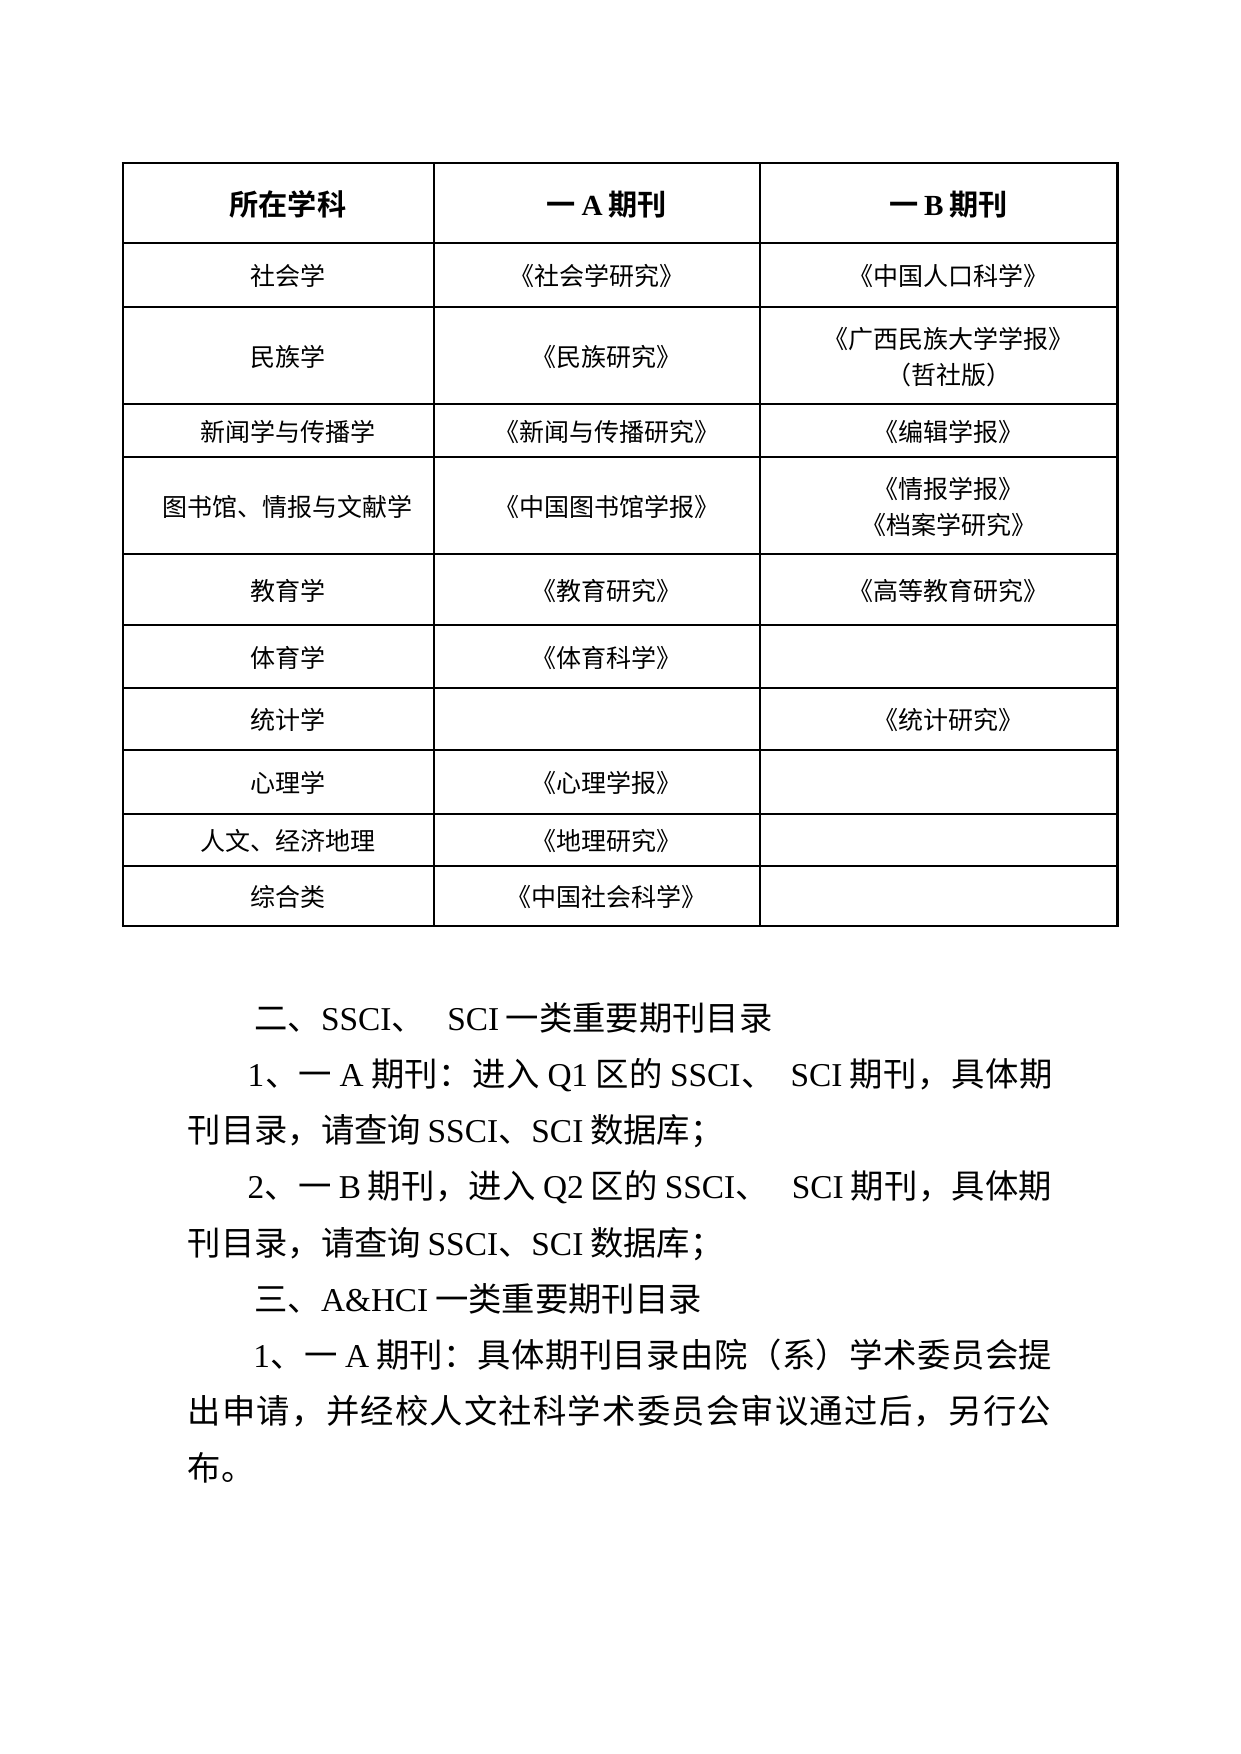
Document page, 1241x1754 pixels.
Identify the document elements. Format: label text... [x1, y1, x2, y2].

text 1、一A期刊：进入Q1区的SSCI、 SCI期刊，具体期刊目录，请查询SSCI、SCI数据库； [187, 1039, 1053, 1152]
table_cell [435, 689, 759, 749]
table_cell 《情报学报》 《档案学研究》 [761, 458, 1116, 553]
table_cell 心理学 [124, 751, 433, 813]
table_cell 《中国人口科学》 [761, 244, 1116, 306]
table_cell 《广西民族大学学报》 （哲社版） [761, 308, 1116, 403]
table_cell 社会学 [124, 244, 433, 306]
table_cell 新闻学与传播学 [124, 405, 433, 456]
text 2、一B期刊，进入Q2区的SSCI、 SCI期刊，具体期刊目录，请查询SSCI、SCI数据库； [187, 1152, 1053, 1264]
text 1、一A期刊：具体期刊目录由院（系）学术委员会提出申请，并经校人文社科学术委员会审议通过后，另行公布。 [187, 1321, 1053, 1489]
table_cell 《体育科学》 [435, 626, 759, 687]
table_cell 教育学 [124, 555, 433, 624]
table_cell 体育学 [124, 626, 433, 687]
table_cell 统计学 [124, 689, 433, 749]
table_cell 《统计研究》 [761, 689, 1116, 749]
text 三、A&HCI一类重要期刊目录 [187, 1264, 1053, 1321]
table_cell 《高等教育研究》 [761, 555, 1116, 624]
table_header 一B期刊 [761, 164, 1116, 242]
table_cell [761, 867, 1116, 925]
table_header 一A期刊 [435, 164, 759, 242]
text 二、SSCI、 SCI一类重要期刊目录 [187, 983, 1053, 1039]
table_cell 《新闻与传播研究》 [435, 405, 759, 456]
table_cell 《中国社会科学》 [435, 867, 759, 925]
table_cell 民族学 [124, 308, 433, 403]
table_cell [761, 751, 1116, 813]
table_cell 人文、经济地理 [124, 815, 433, 865]
table_cell 《编辑学报》 [761, 405, 1116, 456]
table_cell 《地理研究》 [435, 815, 759, 865]
table_cell 图书馆、情报与文献学 [124, 458, 433, 553]
table_cell 《中国图书馆学报》 [435, 458, 759, 553]
table_cell 综合类 [124, 867, 433, 925]
table_cell [761, 815, 1116, 865]
table_cell 《教育研究》 [435, 555, 759, 624]
table_cell 《心理学报》 [435, 751, 759, 813]
table_cell 《社会学研究》 [435, 244, 759, 306]
table_header 所在学科 [124, 164, 433, 242]
table_cell 《民族研究》 [435, 308, 759, 403]
table_cell [761, 626, 1116, 687]
